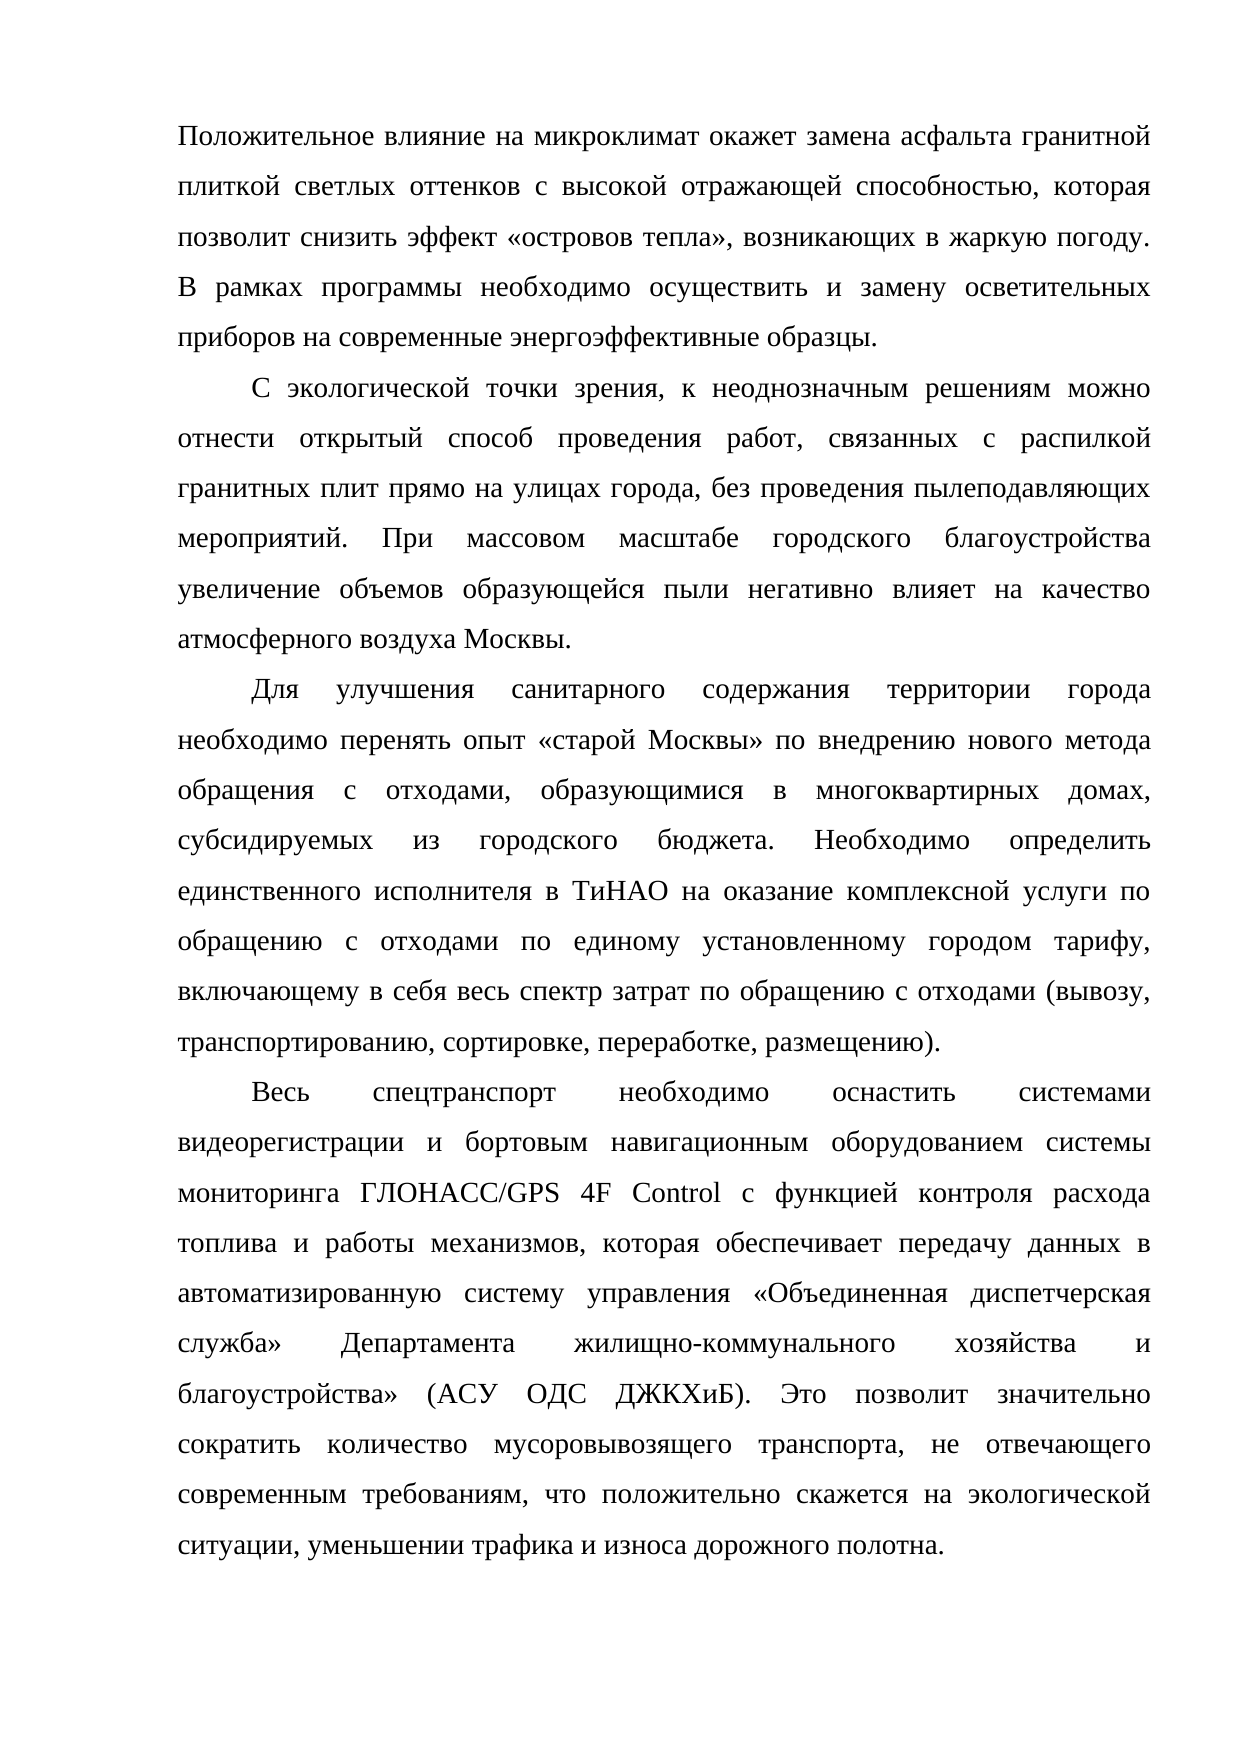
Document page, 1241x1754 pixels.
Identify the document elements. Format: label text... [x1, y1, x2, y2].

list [177, 118, 1152, 353]
text С экологической точки зрения, к неоднозначным решениям можно отнести открытый способ проведения работ, связанных с распилкой гранитных плит прямо на улицах города, без проведения пылеподавляющих мероприятий. При массовом масштабе городского благоустройства увеличение объемов образующейся пыли негативно влияет на качество атмосферного воздуха Москвы. [177, 370, 1152, 655]
text Для улучшения санитарного содержания территории города необходимо перенять опыт «старой Москвы» по внедрению нового метода обращения с отходами, образующимися в многоквартирных домах, субсидируемых из городского бюджета. Необходимо определить единственного исполнителя в ТиНАО на оказание комплексной услуги по обращению с отходами по единому установленному городом тарифу, включающему в себя весь спектр затрат по обращению с отходами (вывозу, транспортированию, сортировке, переработке, размещению). [177, 672, 1152, 1057]
text Весь спецтранспорт необходимо оснастить системами видеорегистрации и бортовым навигационным оборудованием системы мониторинга ГЛОНАСС/GPS 4F Control с функцией контроля расхода топлива и работы механизмов, которая обеспечивает передачу данных в автоматизированную систему управления «Объединенная диспетчерская служба» Департамента жилищно-коммунального хозяйства и благоустройства» (АСУ ОДС ДЖКХиБ). Это позволит значительно сократить количество мусоровывозящего транспорта, не отвечающего современным требованиям, что положительно скажется на экологической ситуации, уменьшении трафика и износа дорожного полотна. [177, 1074, 1152, 1560]
